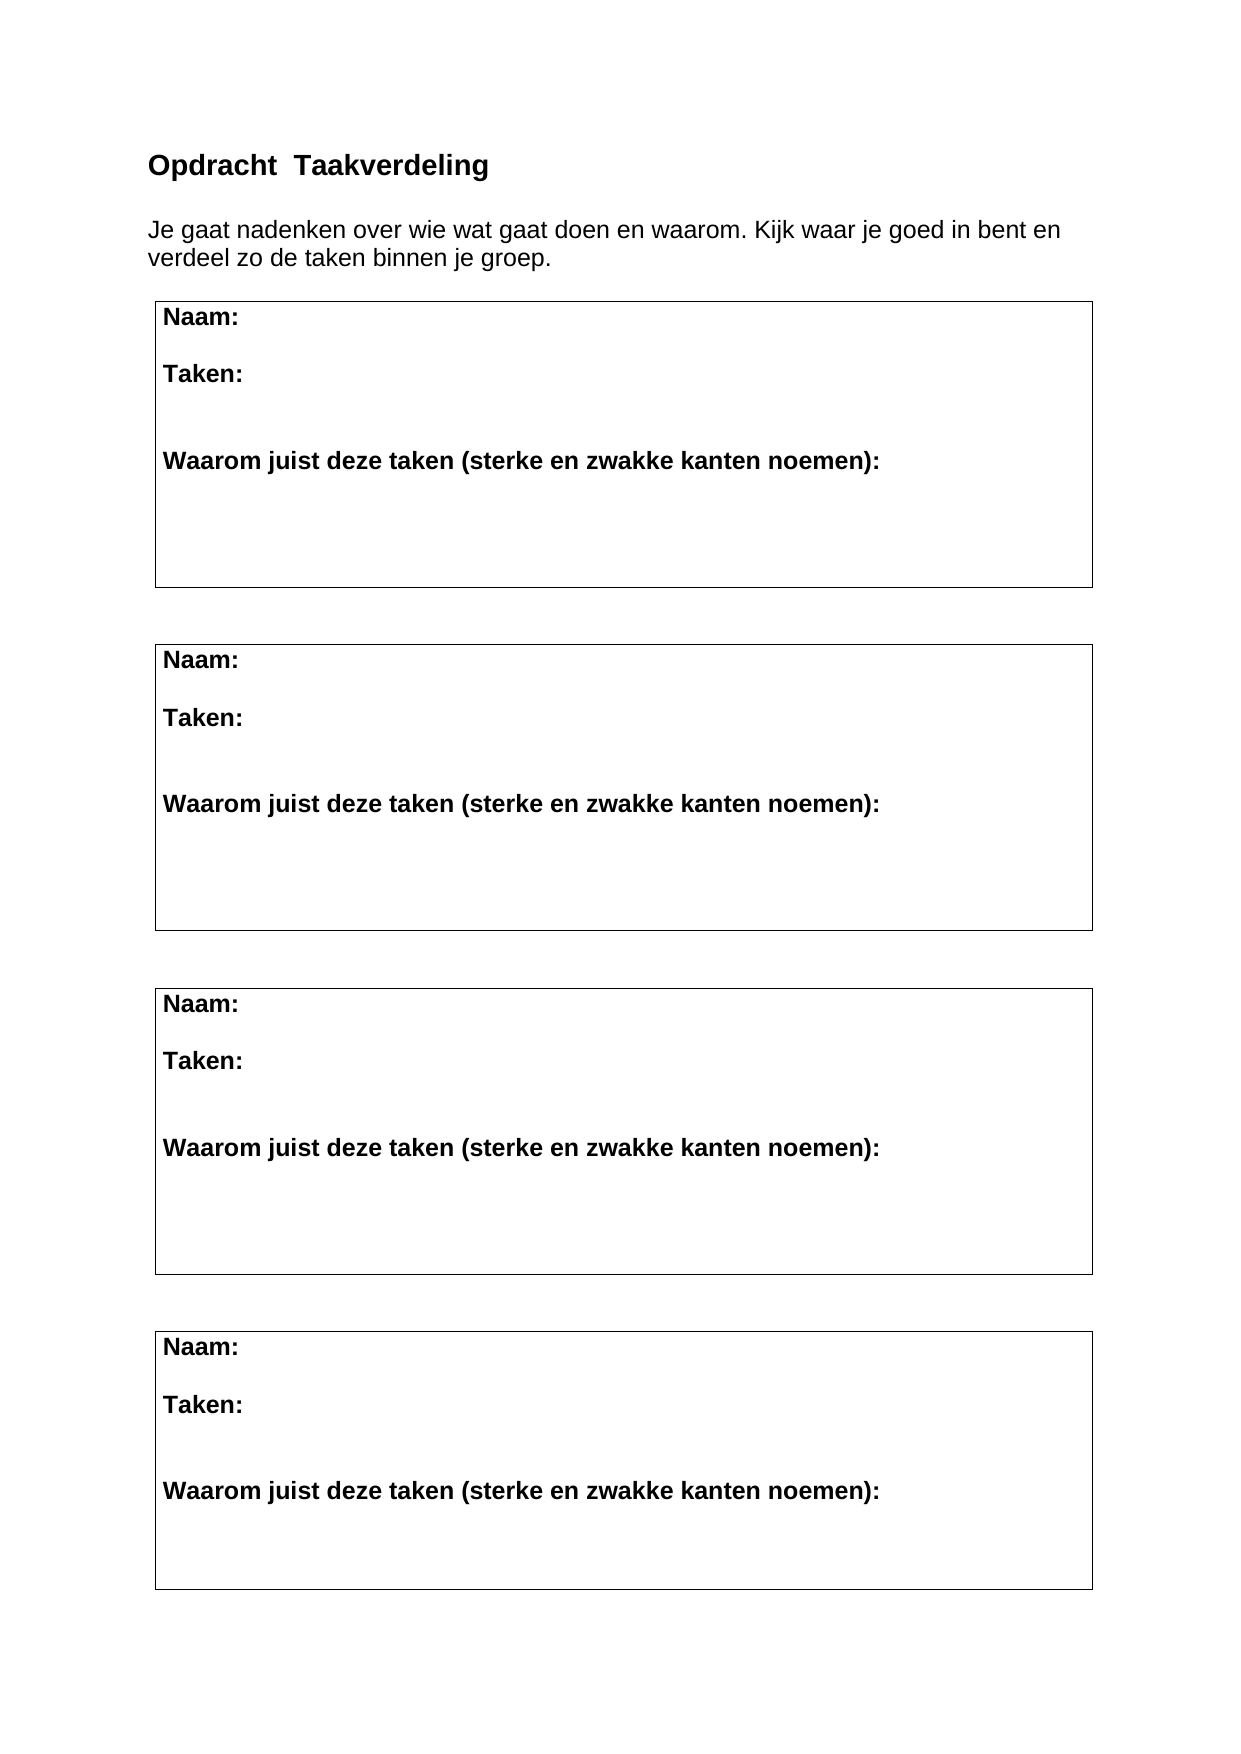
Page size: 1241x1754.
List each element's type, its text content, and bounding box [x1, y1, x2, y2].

text Opdracht Taakverdeling [148, 148, 1093, 181]
table_header Naam: Taken: Waarom juist deze taken (sterke en zwakke kanten noemen): [156, 302, 1092, 587]
table_header Naam: Taken: Waarom juist deze taken (sterke en zwakke kanten noemen): [156, 645, 1092, 930]
text Je gaat nadenken over wie wat gaat doen en waarom. Kijk waar je goed in bent en verdeel zo de taken binnen je groep. [148, 215, 1093, 272]
table_header Naam: Taken: Waarom juist deze taken (sterke en zwakke kanten noemen): [156, 1332, 1092, 1589]
table_header Naam: Taken: Waarom juist deze taken (sterke en zwakke kanten noemen): [156, 989, 1092, 1273]
